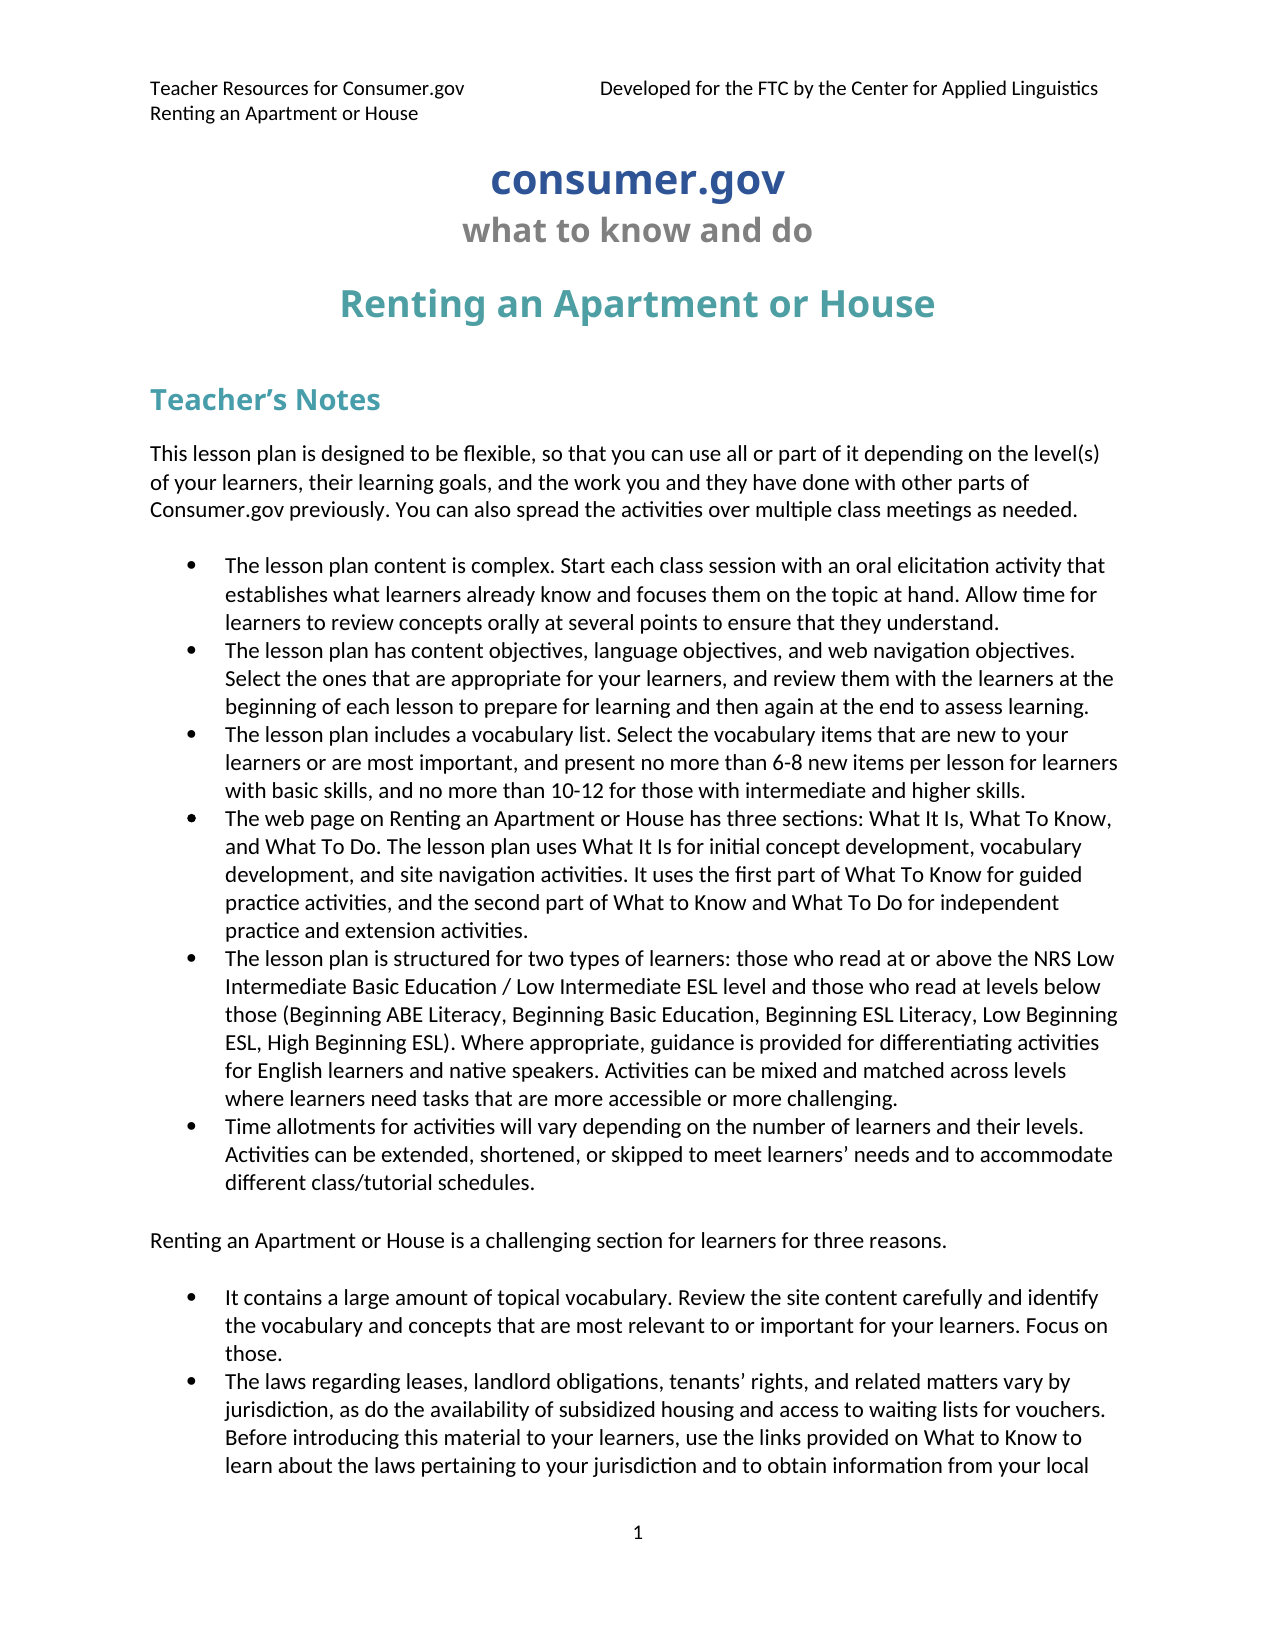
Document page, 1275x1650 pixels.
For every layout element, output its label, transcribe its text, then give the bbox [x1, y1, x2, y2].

list The lesson plan has content objectives, language objectives, and web navigation objectives. Select the ones that are appropriate for your learners, and review them with the learners at the beginning of each lesson to prepare for learning and then again at the end to assess learning. [187, 636, 1125, 720]
list The lesson plan content is complex. Start each class session with an oral elicitation activity that establishes what learners already know and focuses them on the topic at hand. Allow time for learners to review concepts orally at several points to ensure that they understand. [187, 552, 1125, 636]
text This lesson plan is designed to be flexible, so that you can use all or part of it depending on the level(s) of your learners, their learning goals, and the work you and they have done with other parts of Consumer.gov previously. You can also spread the activities over multiple class meetings as needed. [150, 439, 1125, 524]
list Renting an Apartment or House is a challenging section for learners for three reasons. [150, 1227, 1125, 1255]
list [187, 1367, 1125, 1479]
text consumer.gov [150, 150, 1125, 207]
text what to know and do [150, 207, 1125, 252]
list The lesson plan is structured for two types of learners: those who read at or above the NRS Low Intermediate Basic Education / Low Intermediate ESL level and those who read at levels below those (Beginning ABE Literacy, Beginning Basic Education, Beginning ESL Literacy, Low Beginning ESL, High Beginning ESL). Where appropriate, guidance is provided for differentiating activities for English learners and native speakers. Activities can be mixed and matched across levels where learners need tasks that are more accessible or more challenging. [187, 944, 1125, 1112]
subtitle Teacher’s Notes [150, 379, 1125, 419]
list The web page on Renting an Apartment or House has three sections: What It Is, What To Know, and What To Do. The lesson plan uses What It Is for initial concept development, vocabulary development, and site navigation activities. It uses the first part of What To Know for guided practice activities, and the second part of What to Know and What To Do for independent practice and extension activities. [187, 804, 1125, 944]
list It contains a large amount of topical vocabulary. Review the site content carefully and identify the vocabulary and concepts that are most relevant to or important for your learners. Focus on those. [187, 1283, 1125, 1367]
subtitle Renting an Apartment or House [150, 277, 1125, 328]
list Time allotments for activities will vary depending on the number of learners and their levels. Activities can be extended, shortened, or skipped to meet learners’ needs and to accommodate different class/tutorial schedules. [187, 1112, 1125, 1196]
list The lesson plan includes a vocabulary list. Select the vocabulary items that are new to your learners or are most important, and present no more than 6-8 new items per lesson for learners with basic skills, and no more than 10-12 for those with intermediate and higher skills. [187, 720, 1125, 804]
